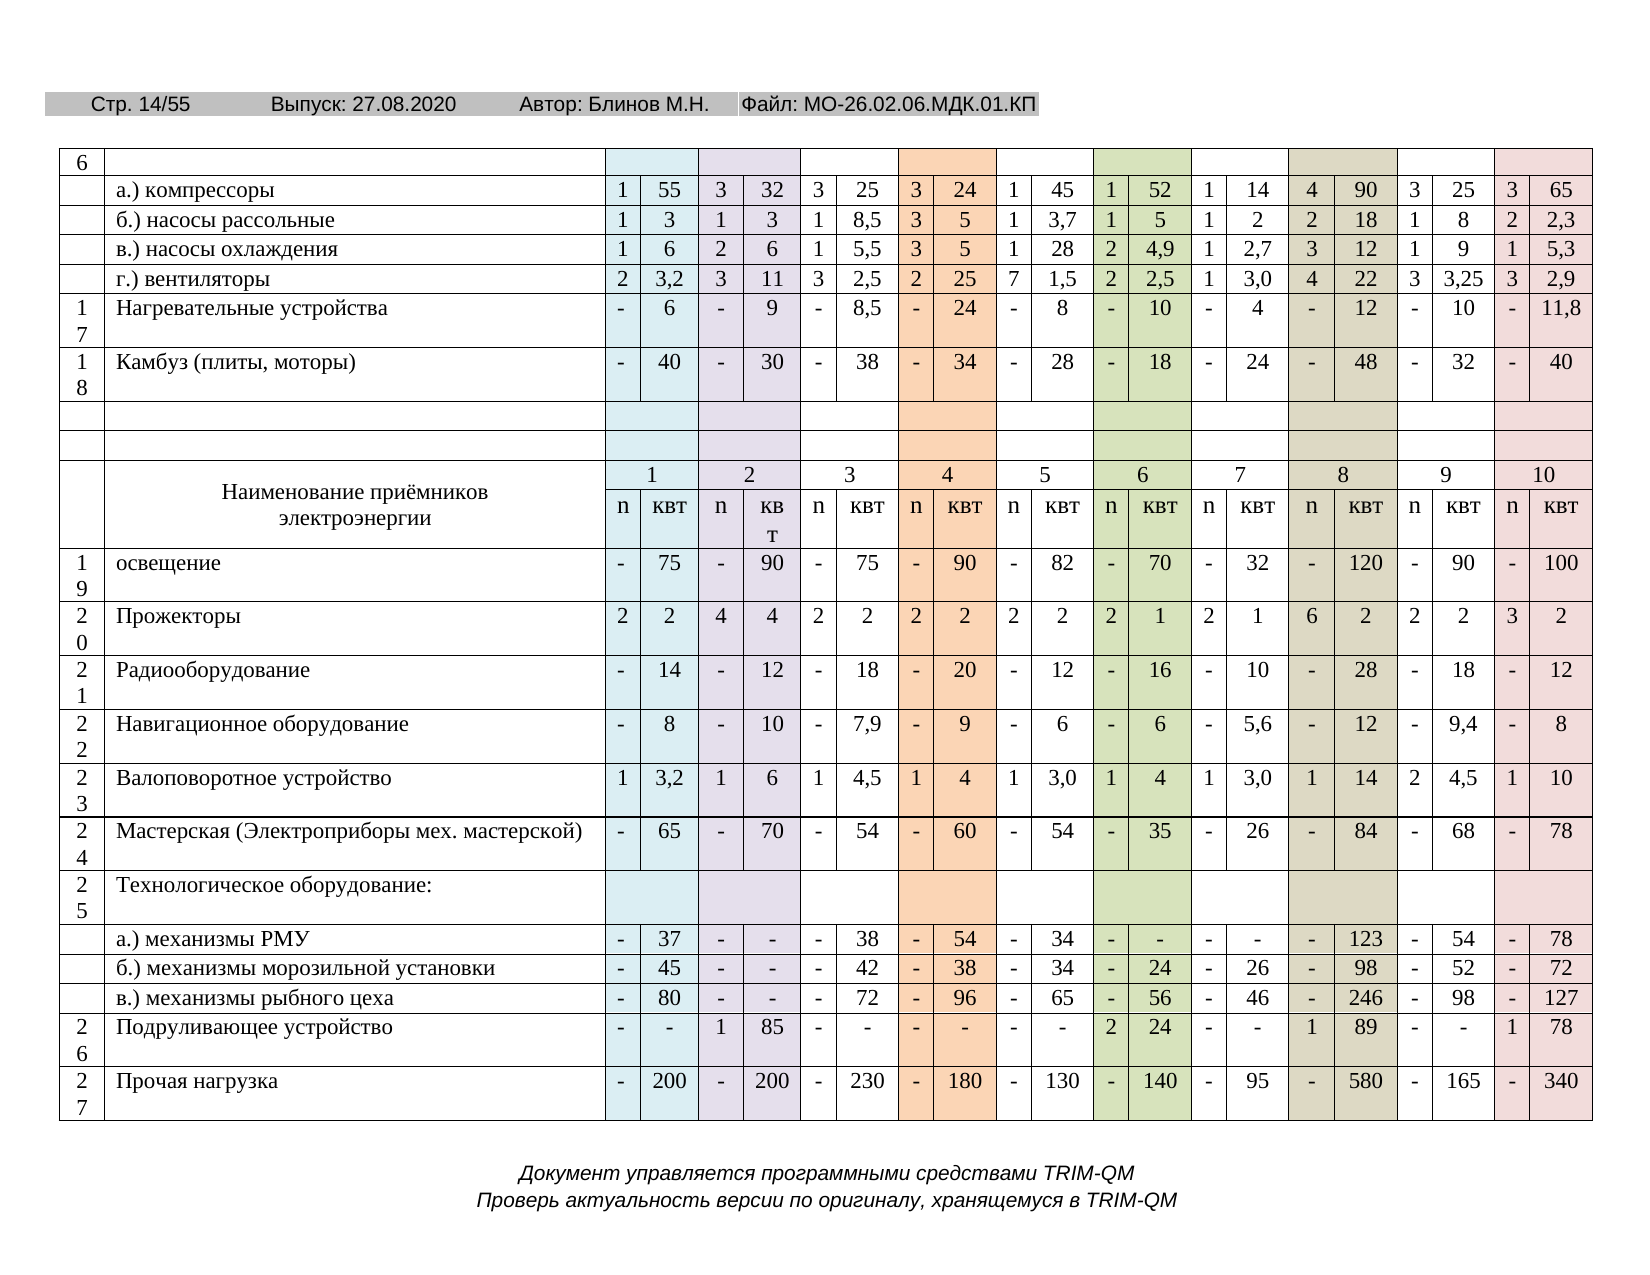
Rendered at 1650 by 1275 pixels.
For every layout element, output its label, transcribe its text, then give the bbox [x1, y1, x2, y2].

table_cell 120 [1335, 549, 1397, 601]
table_cell - [1094, 818, 1128, 870]
table_cell 1 [606, 764, 640, 816]
table_cell [1192, 431, 1288, 460]
table_cell 1 [801, 235, 836, 264]
table_cell 34 [1032, 955, 1093, 983]
table_cell - [1398, 710, 1432, 763]
table_cell - [1094, 294, 1128, 347]
table_cell - [1398, 656, 1432, 709]
table_cell 90 [1335, 176, 1397, 205]
table_cell [997, 402, 1093, 430]
table_cell - [1289, 294, 1334, 347]
table_cell [1398, 871, 1494, 924]
table_cell 2 [1335, 602, 1397, 655]
table_cell 12 [1335, 710, 1397, 763]
table_cell - [1192, 818, 1226, 870]
table_cell [801, 431, 898, 460]
table_cell 6 [744, 764, 800, 816]
table_cell 3,7 [1032, 206, 1093, 234]
table_cell 6 [1032, 710, 1093, 763]
table_cell - [606, 818, 640, 870]
table_cell - [1398, 549, 1432, 601]
table_cell 24 [934, 176, 996, 205]
table_cell квт [934, 490, 996, 548]
table_cell квт [1227, 490, 1288, 548]
table_cell - [1398, 955, 1432, 983]
table_cell - [801, 984, 836, 1012]
table_cell 3,25 [1433, 265, 1494, 293]
table_cell [1094, 402, 1191, 430]
table_cell [899, 431, 996, 460]
table_cell 100 [1530, 549, 1592, 601]
table_cell 3 [1495, 265, 1529, 293]
table_cell - [1495, 656, 1529, 709]
table_cell 3 [744, 206, 800, 234]
table_cell 340 [1530, 1067, 1592, 1120]
table_cell - [1094, 549, 1128, 601]
table_cell 10 [1227, 656, 1288, 709]
table_cell в.) насосы охлаждения [105, 235, 605, 264]
table_cell 21 [60, 656, 104, 709]
table_cell 2 [641, 602, 698, 655]
table_cell 1 [699, 764, 743, 816]
table_cell [801, 149, 898, 175]
table_cell - [899, 1067, 933, 1120]
table_cell - [606, 925, 640, 953]
table_cell 12 [1032, 656, 1093, 709]
table_cell - [699, 955, 743, 983]
table_cell n [1398, 490, 1432, 548]
table_cell 32 [744, 176, 800, 205]
table_cell 2 [1433, 602, 1494, 655]
table_cell 48 [1335, 348, 1397, 401]
table_cell [1398, 402, 1494, 430]
table_cell 90 [1433, 549, 1494, 601]
table_cell 45 [641, 955, 698, 983]
table_cell - [744, 955, 800, 983]
table_cell 4,5 [837, 764, 898, 816]
table_cell - [1433, 1014, 1494, 1066]
table_cell [699, 431, 800, 460]
table_cell - [699, 925, 743, 953]
table_cell 46 [1227, 984, 1288, 1012]
table_cell квт [1530, 490, 1592, 548]
table_cell 1 [997, 176, 1031, 205]
table_cell 95 [1227, 1067, 1288, 1120]
table_cell 2,3 [1530, 206, 1592, 234]
table_cell - [1094, 656, 1128, 709]
table_cell [1495, 149, 1592, 175]
table_cell 11,8 [1530, 294, 1592, 347]
table_cell 9 [934, 710, 996, 763]
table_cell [105, 149, 605, 175]
table_cell 25 [60, 871, 104, 924]
table_cell - [1192, 549, 1226, 601]
table_cell 4,9 [1129, 235, 1191, 264]
table_cell 1 [997, 206, 1031, 234]
table_cell - [1289, 984, 1334, 1012]
table_cell [801, 402, 898, 430]
table_cell 140 [1129, 1067, 1191, 1120]
table_cell 28 [1032, 348, 1093, 401]
table_cell Мастерская (Электроприборы мех. мастерской) [105, 818, 605, 870]
table_cell - [606, 656, 640, 709]
table_cell [1289, 431, 1397, 460]
table_cell - [606, 294, 640, 347]
table_cell 22 [1335, 265, 1397, 293]
table_cell 30 [744, 348, 800, 401]
table_cell 7,9 [837, 710, 898, 763]
table_cell 123 [1335, 925, 1397, 953]
table_cell 34 [934, 348, 996, 401]
table_cell 10 [1433, 294, 1494, 347]
table_cell 98 [1335, 955, 1397, 983]
table_cell 22 [60, 710, 104, 763]
table_cell - [801, 710, 836, 763]
table_cell 246 [1335, 984, 1397, 1012]
table_cell [60, 402, 104, 430]
table_cell 10 [1495, 461, 1592, 489]
table_cell 3 [699, 265, 743, 293]
table_cell 2 [1530, 602, 1592, 655]
table_cell Прочая нагрузка [105, 1067, 605, 1120]
table_cell - [744, 925, 800, 953]
table_cell 3 [1398, 265, 1432, 293]
table_cell - [997, 925, 1031, 953]
table_cell 24 [1227, 348, 1288, 401]
table_cell [1495, 402, 1592, 430]
table_cell 54 [1032, 818, 1093, 870]
table_cell 10 [744, 710, 800, 763]
table_cell 75 [837, 549, 898, 601]
table_cell 25 [934, 265, 996, 293]
table_cell 18 [837, 656, 898, 709]
table_cell 3 [801, 265, 836, 293]
table_cell - [606, 955, 640, 983]
table_cell - [1227, 925, 1288, 953]
table_cell 68 [1433, 818, 1494, 870]
table_cell квт [837, 490, 898, 548]
table_cell 9 [744, 294, 800, 347]
table_cell - [801, 1067, 836, 1120]
table_cell - [997, 955, 1031, 983]
table_cell - [1192, 955, 1226, 983]
table_cell 25 [1433, 176, 1494, 205]
table_cell 90 [934, 549, 996, 601]
table_cell 4 [1129, 764, 1191, 816]
table_cell 5,6 [1227, 710, 1288, 763]
table_cell 8 [1433, 206, 1494, 234]
table_cell [997, 431, 1093, 460]
table_cell - [1129, 925, 1191, 953]
table_cell - [899, 984, 933, 1012]
table_cell 9 [1433, 235, 1494, 264]
table_cell 14 [1227, 176, 1288, 205]
table_cell 90 [744, 549, 800, 601]
table_cell - [1227, 1014, 1288, 1066]
table_cell 1 [1495, 1014, 1529, 1066]
table_cell - [1495, 818, 1529, 870]
table_cell 3 [1398, 176, 1432, 205]
table_cell - [1398, 1067, 1432, 1120]
table_cell 2,5 [1129, 265, 1191, 293]
table_cell 16 [60, 149, 104, 175]
table_cell 1 [1192, 265, 1226, 293]
table_cell [1192, 149, 1288, 175]
table_cell n [997, 490, 1031, 548]
table_cell 6 [1289, 602, 1334, 655]
table_cell 26 [60, 1014, 104, 1066]
table_cell - [1094, 984, 1128, 1012]
table_cell 14 [1335, 764, 1397, 816]
table_cell б.) механизмы морозильной установки [105, 955, 605, 983]
table_cell 12 [744, 656, 800, 709]
table_cell - [699, 294, 743, 347]
table_cell [105, 431, 605, 460]
table_cell квт [744, 490, 800, 548]
table_cell 8,5 [837, 294, 898, 347]
table_cell - [1495, 925, 1529, 953]
table_cell - [1398, 925, 1432, 953]
table_cell 3 [899, 235, 933, 264]
table_cell 3,0 [1227, 265, 1288, 293]
table_cell - [744, 984, 800, 1012]
table_cell - [1398, 1014, 1432, 1066]
table_cell 98 [1433, 984, 1494, 1012]
table_cell [606, 871, 698, 924]
table_cell 3 [699, 176, 743, 205]
table_cell - [606, 549, 640, 601]
table_cell 42 [837, 955, 898, 983]
table_cell г.) вентиляторы [105, 265, 605, 293]
table_cell - [1495, 984, 1529, 1012]
table_cell - [899, 1014, 933, 1066]
table_cell 18 [1335, 206, 1397, 234]
table_cell 1 [1192, 206, 1226, 234]
table_cell Технологическое оборудование: [105, 871, 605, 924]
table_cell - [1398, 294, 1432, 347]
table_cell 2 [997, 602, 1031, 655]
table_cell 200 [744, 1067, 800, 1120]
table_cell - [1495, 955, 1529, 983]
table_cell 14 [641, 656, 698, 709]
table_cell 60 [934, 818, 996, 870]
table_cell 56 [1129, 984, 1191, 1012]
table_cell 2 [1094, 265, 1128, 293]
table_cell 1 [606, 461, 698, 489]
table_cell 34 [1032, 925, 1093, 953]
table_cell [1094, 431, 1191, 460]
table_cell [1289, 149, 1397, 175]
table_cell 1 [997, 235, 1031, 264]
table_cell 37 [641, 925, 698, 953]
table_cell - [1495, 1067, 1529, 1120]
table_cell [60, 235, 104, 264]
table_cell 72 [1530, 955, 1592, 983]
table_cell 11 [744, 265, 800, 293]
table_cell n [1192, 490, 1226, 548]
table_cell - [1289, 656, 1334, 709]
table_cell 1 [1094, 206, 1128, 234]
table_cell 3 [801, 176, 836, 205]
table_cell 6 [641, 235, 698, 264]
table_cell 89 [1335, 1014, 1397, 1066]
table_cell - [801, 955, 836, 983]
table_cell [606, 149, 698, 175]
table_cell 78 [1530, 818, 1592, 870]
table_cell 5,3 [1530, 235, 1592, 264]
table_cell [1398, 149, 1494, 175]
table_cell 72 [837, 984, 898, 1012]
table_cell - [1289, 348, 1334, 401]
table_cell n [1289, 490, 1334, 548]
table_cell 130 [1032, 1067, 1093, 1120]
table_cell 3 [1495, 176, 1529, 205]
table_cell 2 [1289, 206, 1334, 234]
table_cell 1 [1094, 176, 1128, 205]
table_cell 8 [1032, 294, 1093, 347]
table_cell - [641, 1014, 698, 1066]
table_cell 40 [641, 348, 698, 401]
table_cell 3,0 [1227, 764, 1288, 816]
table_cell 2 [1094, 235, 1128, 264]
table_cell 8 [1289, 461, 1397, 489]
table_cell 6 [1129, 710, 1191, 763]
table_cell 2 [699, 235, 743, 264]
table_cell квт [1032, 490, 1093, 548]
table_cell - [801, 549, 836, 601]
table_cell 230 [837, 1067, 898, 1120]
table_cell [1289, 402, 1397, 430]
table_cell [60, 984, 104, 1012]
table_cell [899, 871, 996, 924]
table_cell 2 [934, 602, 996, 655]
table_cell 4 [699, 602, 743, 655]
table_cell 2,5 [837, 265, 898, 293]
table_cell квт [1433, 490, 1494, 548]
table_cell 1,5 [1032, 265, 1093, 293]
table_cell [801, 871, 898, 924]
table_cell квт [641, 490, 698, 548]
table_cell 5 [1129, 206, 1191, 234]
table_cell 65 [1032, 984, 1093, 1012]
table_cell 24 [1129, 955, 1191, 983]
table_cell 18 [1433, 656, 1494, 709]
table_cell 52 [1129, 176, 1191, 205]
table_cell - [801, 656, 836, 709]
table_cell 1 [1192, 235, 1226, 264]
table_cell 1 [1094, 764, 1128, 816]
table_cell 18 [60, 348, 104, 401]
table_cell 9 [1398, 461, 1494, 489]
table_cell - [1495, 348, 1529, 401]
table_cell 2 [606, 602, 640, 655]
table_cell 2 [1032, 602, 1093, 655]
table_cell 45 [1032, 176, 1093, 205]
table_cell 200 [641, 1067, 698, 1120]
table_cell 1 [1227, 602, 1288, 655]
table_cell - [1289, 1067, 1334, 1120]
table_cell 1 [606, 176, 640, 205]
table_cell 5 [934, 235, 996, 264]
table_cell 3,2 [641, 764, 698, 816]
table_cell 28 [1032, 235, 1093, 264]
table_cell 1 [1192, 176, 1226, 205]
table_cell [60, 206, 104, 234]
table_cell 7 [1192, 461, 1288, 489]
table_cell Валоповоротное устройство [105, 764, 605, 816]
table_cell 12 [1335, 235, 1397, 264]
table_cell 2 [1398, 764, 1432, 816]
table_cell - [699, 549, 743, 601]
table_cell Подруливающее устройство [105, 1014, 605, 1066]
table_cell 2 [801, 602, 836, 655]
table_cell 38 [837, 925, 898, 953]
table_cell - [699, 984, 743, 1012]
table_cell [899, 402, 996, 430]
table_cell 165 [1433, 1067, 1494, 1120]
table_cell - [1192, 710, 1226, 763]
table_cell - [1192, 984, 1226, 1012]
table_cell n [899, 490, 933, 548]
table_cell - [1289, 710, 1334, 763]
table_cell - [997, 549, 1031, 601]
table_cell 35 [1129, 818, 1191, 870]
table_cell Прожекторы [105, 602, 605, 655]
table_cell 3 [1289, 235, 1334, 264]
table_cell - [899, 549, 933, 601]
table_cell Навигационное оборудование [105, 710, 605, 763]
table_cell 1 [699, 1014, 743, 1066]
table_cell 24 [934, 294, 996, 347]
table_cell - [699, 710, 743, 763]
table_cell 65 [641, 818, 698, 870]
table_cell 26 [1227, 818, 1288, 870]
table_cell 9,4 [1433, 710, 1494, 763]
table_cell - [699, 348, 743, 401]
table_cell 70 [1129, 549, 1191, 601]
table_cell Камбуз (плиты, моторы) [105, 348, 605, 401]
table_cell - [699, 656, 743, 709]
table_cell 27 [60, 1067, 104, 1120]
table_cell [899, 149, 996, 175]
table_cell [699, 871, 800, 924]
table_cell 26 [1227, 955, 1288, 983]
table_cell 8,5 [837, 206, 898, 234]
table_cell 54 [934, 925, 996, 953]
table_cell 32 [1227, 549, 1288, 601]
table_cell 82 [1032, 549, 1093, 601]
table_cell - [606, 710, 640, 763]
table_cell 2 [1495, 206, 1529, 234]
table_cell 25 [837, 176, 898, 205]
table_cell 3 [899, 176, 933, 205]
table_cell 5 [997, 461, 1093, 489]
table_cell квт [1335, 490, 1397, 548]
table_cell 6 [1094, 461, 1191, 489]
table_cell - [1398, 984, 1432, 1012]
table_cell 2 [1094, 602, 1128, 655]
table_cell а.) компрессоры [105, 176, 605, 205]
table_cell 20 [934, 656, 996, 709]
table_cell - [1094, 348, 1128, 401]
table_cell 5,5 [837, 235, 898, 264]
table_cell 38 [934, 955, 996, 983]
table_cell [60, 176, 104, 205]
table_cell - [1192, 925, 1226, 953]
table_cell - [899, 294, 933, 347]
table_cell - [997, 984, 1031, 1012]
table_cell - [899, 656, 933, 709]
table_cell - [699, 818, 743, 870]
table_cell 1 [1495, 235, 1529, 264]
table_cell 1 [606, 235, 640, 264]
table_cell - [1032, 1014, 1093, 1066]
table_cell 6 [744, 235, 800, 264]
table_cell n [1094, 490, 1128, 548]
table_cell 24 [1129, 1014, 1191, 1066]
table_cell - [1289, 818, 1334, 870]
table_cell 3 [899, 206, 933, 234]
table_cell [105, 402, 605, 430]
table_cell 7 [997, 265, 1031, 293]
table_cell - [1289, 925, 1334, 953]
table_cell 2 [899, 265, 933, 293]
table_cell - [1398, 818, 1432, 870]
table_cell 65 [1530, 176, 1592, 205]
table_cell 16 [1129, 656, 1191, 709]
table_cell - [1094, 1067, 1128, 1120]
table_cell - [699, 1067, 743, 1120]
table_cell - [997, 1014, 1031, 1066]
table_cell 38 [837, 348, 898, 401]
table_cell 5 [934, 206, 996, 234]
table_cell Нагревательные устройства [105, 294, 605, 347]
table_cell n [801, 490, 836, 548]
table_cell - [801, 294, 836, 347]
table_cell 2,9 [1530, 265, 1592, 293]
table_cell - [801, 818, 836, 870]
table_cell - [1495, 294, 1529, 347]
table_cell - [1094, 925, 1128, 953]
table_cell 4 [1289, 265, 1334, 293]
table_cell 127 [1530, 984, 1592, 1012]
table_cell [606, 431, 698, 460]
table_cell - [1094, 955, 1128, 983]
table_cell 18 [1129, 348, 1191, 401]
table_cell [1495, 871, 1592, 924]
table_cell 3 [1495, 602, 1529, 655]
table_cell - [837, 1014, 898, 1066]
table_cell [60, 461, 104, 548]
table_cell 1 [1289, 764, 1334, 816]
table_cell 96 [934, 984, 996, 1012]
table_cell 2 [606, 265, 640, 293]
table_cell - [899, 710, 933, 763]
table_cell [1094, 871, 1191, 924]
table_cell Радиооборудование [105, 656, 605, 709]
table_cell [699, 149, 800, 175]
table_cell 4 [744, 602, 800, 655]
table_cell - [1289, 955, 1334, 983]
table_cell - [1495, 710, 1529, 763]
table_cell 12 [1335, 294, 1397, 347]
table_cell 40 [1530, 348, 1592, 401]
table_cell 17 [60, 294, 104, 347]
table_cell 1 [997, 764, 1031, 816]
table_cell - [899, 955, 933, 983]
table_cell [699, 402, 800, 430]
table_cell - [997, 294, 1031, 347]
table_cell - [606, 1014, 640, 1066]
table_cell в.) механизмы рыбного цеха [105, 984, 605, 1012]
table_cell [997, 149, 1093, 175]
table_cell а.) механизмы РМУ [105, 925, 605, 953]
table_cell 2,7 [1227, 235, 1288, 264]
table_cell 78 [1530, 925, 1592, 953]
table_cell 85 [744, 1014, 800, 1066]
table_cell 3 [801, 461, 898, 489]
table_cell - [1192, 1014, 1226, 1066]
table_cell 28 [1335, 656, 1397, 709]
table_cell 1 [606, 206, 640, 234]
table_cell [1094, 149, 1191, 175]
table_cell 80 [641, 984, 698, 1012]
table_cell освещение [105, 549, 605, 601]
table_cell n [606, 490, 640, 548]
table_cell - [997, 710, 1031, 763]
table_cell 1 [1495, 764, 1529, 816]
table_cell 2 [1398, 602, 1432, 655]
table_cell - [1192, 348, 1226, 401]
table_cell 2 [1192, 602, 1226, 655]
table_cell Наименование приёмников электроэнергии [105, 461, 605, 548]
table_cell [1289, 871, 1397, 924]
table_cell 3,2 [641, 265, 698, 293]
table_cell - [1495, 549, 1529, 601]
table_cell 2 [1094, 1014, 1128, 1066]
table_cell - [997, 1067, 1031, 1120]
table_cell n [699, 490, 743, 548]
table_cell - [801, 1014, 836, 1066]
table_cell 4 [934, 764, 996, 816]
table_cell 6 [641, 294, 698, 347]
table_cell - [934, 1014, 996, 1066]
table_cell 2 [1227, 206, 1288, 234]
table_cell 1 [1398, 235, 1432, 264]
table_cell 1 [801, 764, 836, 816]
table_cell 1 [899, 764, 933, 816]
table_cell 4 [1289, 176, 1334, 205]
table_cell - [1192, 1067, 1226, 1120]
table_cell 1 [1192, 764, 1226, 816]
table_cell 1 [1398, 206, 1432, 234]
table_cell n [1495, 490, 1529, 548]
table_cell - [606, 348, 640, 401]
table_cell 3,0 [1032, 764, 1093, 816]
table_cell - [801, 925, 836, 953]
table_cell 1 [801, 206, 836, 234]
table_cell 10 [1530, 764, 1592, 816]
table_cell 54 [1433, 925, 1494, 953]
table_cell [1192, 402, 1288, 430]
table_cell 2 [837, 602, 898, 655]
table_cell - [1094, 710, 1128, 763]
table_cell - [899, 818, 933, 870]
table_cell 70 [744, 818, 800, 870]
table_cell 2 [699, 461, 800, 489]
table_cell 78 [1530, 1014, 1592, 1066]
table_cell - [899, 925, 933, 953]
table_cell 24 [60, 818, 104, 870]
table_cell [60, 265, 104, 293]
table_cell - [1192, 294, 1226, 347]
table_cell [60, 431, 104, 460]
table_cell 1 [699, 206, 743, 234]
table_cell 12 [1530, 656, 1592, 709]
table_cell - [997, 818, 1031, 870]
table_cell 20 [60, 602, 104, 655]
table_cell - [899, 348, 933, 401]
table_cell 19 [60, 549, 104, 601]
table_cell 2 [899, 602, 933, 655]
table_cell 8 [641, 710, 698, 763]
table_cell 3 [641, 206, 698, 234]
table_cell 10 [1129, 294, 1191, 347]
table_cell 4 [1227, 294, 1288, 347]
table_cell - [606, 1067, 640, 1120]
table_cell 75 [641, 549, 698, 601]
table_cell 23 [60, 764, 104, 816]
table_cell - [801, 348, 836, 401]
table_cell 4,5 [1433, 764, 1494, 816]
table_cell - [1192, 656, 1226, 709]
table_cell [60, 955, 104, 983]
table_cell 1 [1289, 1014, 1334, 1066]
table_cell 8 [1530, 710, 1592, 763]
table_cell [1495, 431, 1592, 460]
table_cell - [606, 984, 640, 1012]
table_cell 4 [899, 461, 996, 489]
table_cell - [1398, 348, 1432, 401]
table_cell [997, 871, 1093, 924]
table_cell 55 [641, 176, 698, 205]
table_cell 580 [1335, 1067, 1397, 1120]
table_cell [606, 402, 698, 430]
table_cell 54 [837, 818, 898, 870]
table_cell - [1289, 549, 1334, 601]
table_cell квт [1129, 490, 1191, 548]
table_cell - [997, 656, 1031, 709]
table_cell 1 [1129, 602, 1191, 655]
table_cell - [997, 348, 1031, 401]
table_cell 52 [1433, 955, 1494, 983]
table_cell [60, 925, 104, 953]
table_cell 32 [1433, 348, 1494, 401]
table_cell [1398, 431, 1494, 460]
table_cell б.) насосы рассольные [105, 206, 605, 234]
table_cell 180 [934, 1067, 996, 1120]
table_cell [1192, 871, 1288, 924]
table_cell 84 [1335, 818, 1397, 870]
